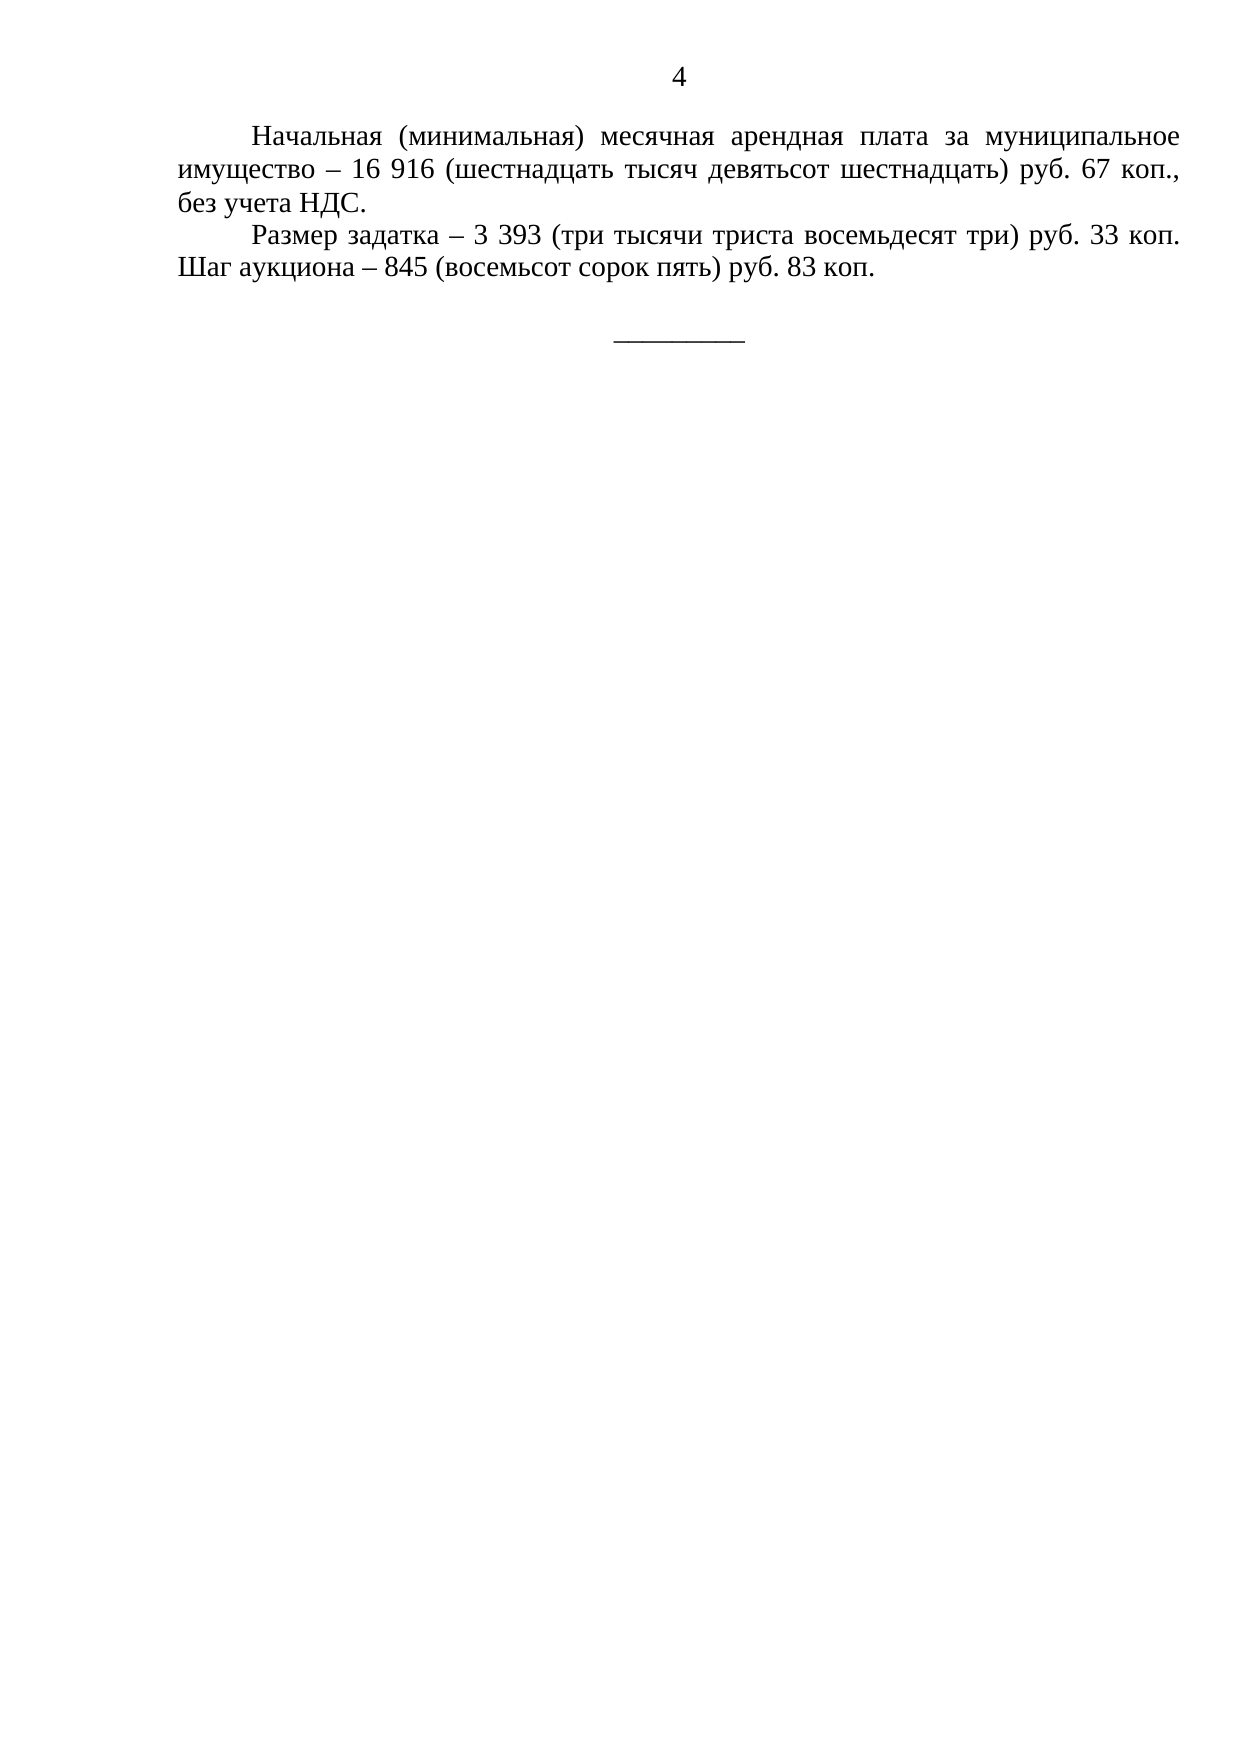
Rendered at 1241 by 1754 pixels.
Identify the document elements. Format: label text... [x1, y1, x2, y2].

text Начальная (минимальная) месячная арендная плата за муниципальное имущество – 16 916 (шестнадцать тысяч девятьсот шестнадцать) руб. 67 коп., без учета НДС. [177, 118, 1181, 219]
text _________ [177, 314, 1181, 346]
text Размер задатка – 3 393 (три тысячи триста восемьдесят три) руб. 33 коп. Шаг аукциона – 845 (восемьсот сорок пять) руб. 83 коп. [177, 219, 1181, 282]
